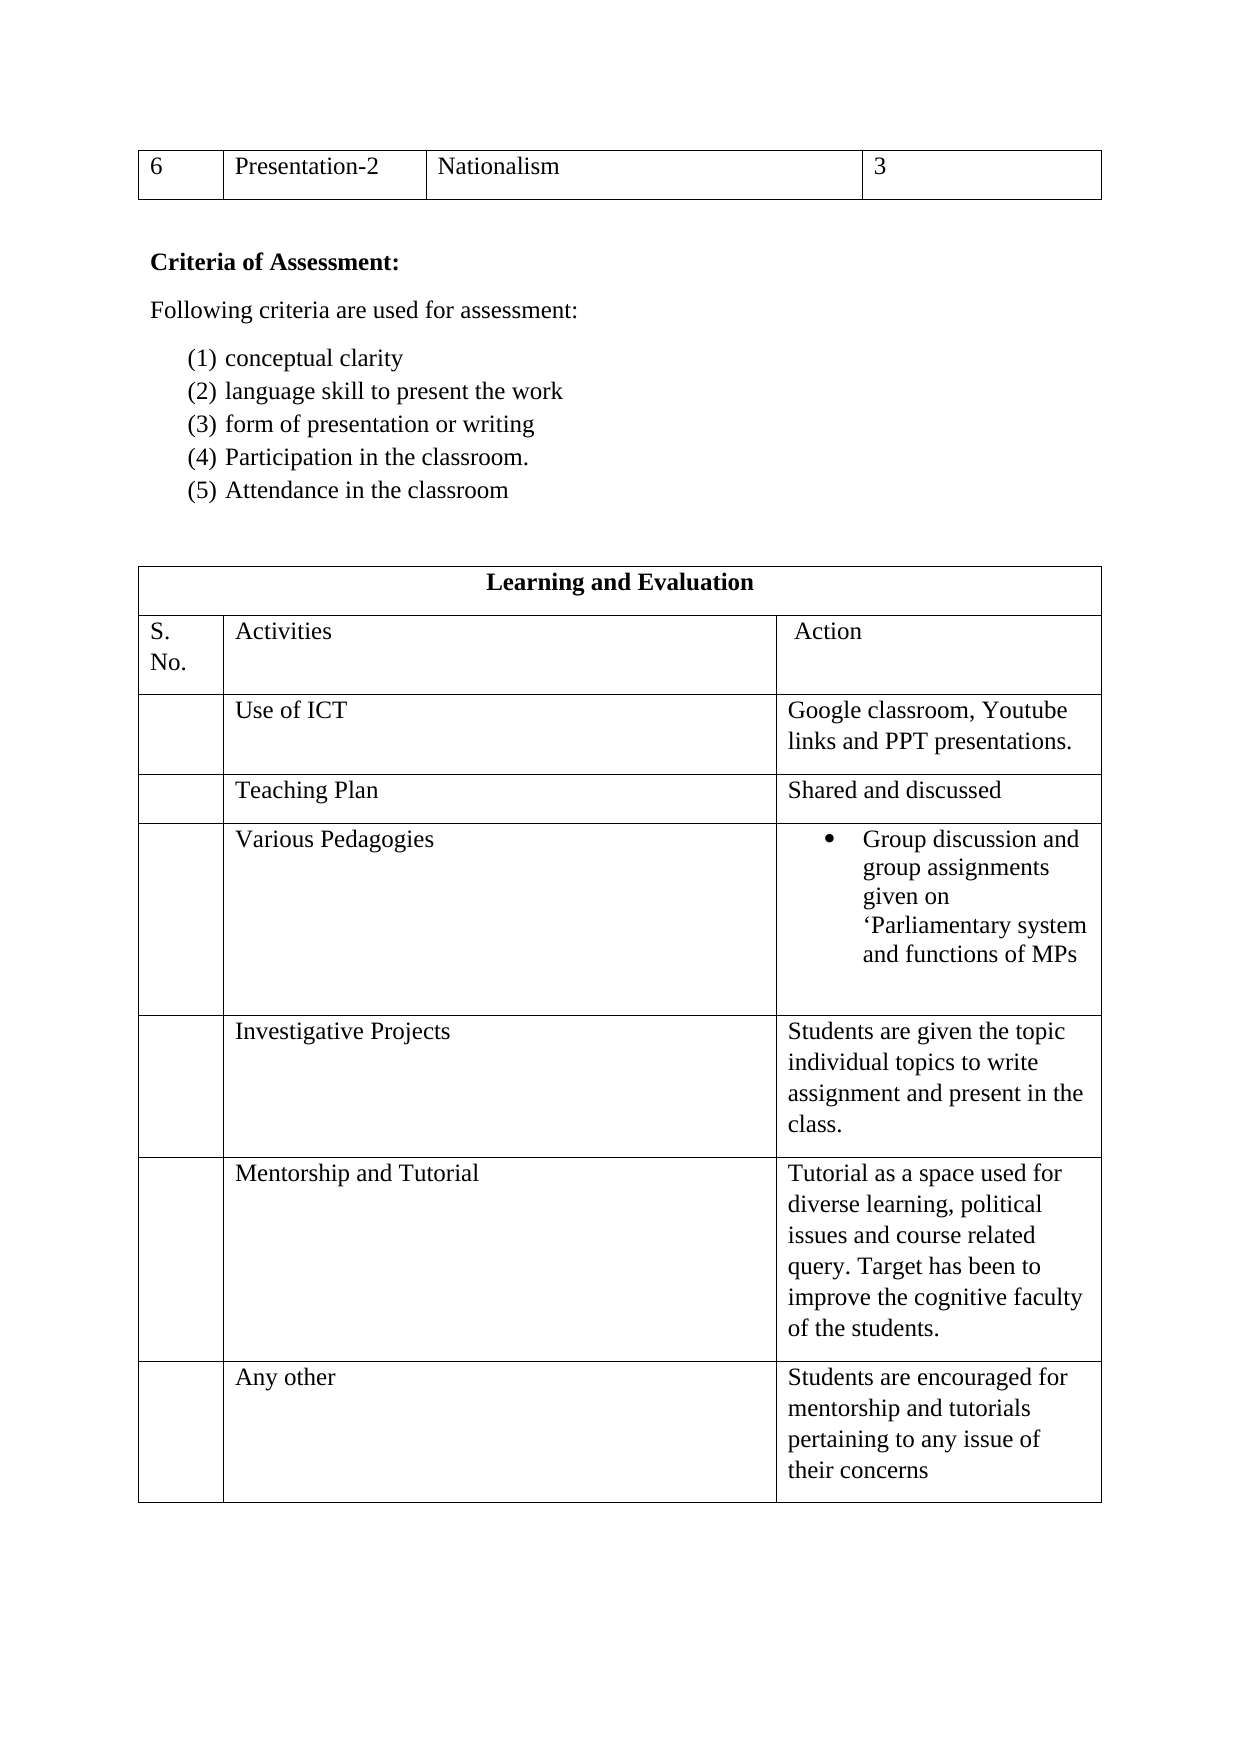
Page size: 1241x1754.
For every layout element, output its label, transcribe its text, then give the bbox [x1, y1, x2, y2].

table_cell Students are encouraged for mentorship and tutorials pertaining to any issue of their concerns [777, 1362, 1101, 1502]
table_cell Action [777, 616, 1101, 694]
text Criteria of Assessment: [150, 247, 1090, 276]
table_cell Shared and discussed [777, 775, 1101, 823]
table_cell Any other [224, 1362, 776, 1502]
table_cell Activities [224, 616, 776, 694]
table_cell Group discussion and group assignments given on ‘Parliamentary system and functions of MPs [777, 824, 1101, 1015]
table_cell [139, 695, 223, 774]
table_cell Students are given the topic individual topics to write assignment and present in the class. [777, 1016, 1101, 1157]
list conceptual clarity [187, 343, 1090, 371]
table_cell Teaching Plan [224, 775, 776, 823]
table_cell [139, 1158, 223, 1361]
text Following criteria are used for assessment: [150, 295, 1090, 324]
table_cell 6 [139, 151, 223, 198]
table_cell [139, 1362, 223, 1502]
table_cell [139, 775, 223, 823]
table_cell Investigative Projects [224, 1016, 776, 1157]
list form of presentation or writing [187, 409, 1090, 437]
table_cell Nationalism [427, 151, 862, 198]
table_cell [139, 1016, 223, 1157]
table_cell Tutorial as a space used for diverse learning, political issues and course related query. Target has been to improve the cognitive faculty of the students. [777, 1158, 1101, 1361]
table_cell Mentorship and Tutorial [224, 1158, 776, 1361]
table_cell S. No. [139, 616, 223, 694]
table_cell Google classroom, Youtube links and PPT presentations. [777, 695, 1101, 774]
table_cell Use of ICT [224, 695, 776, 774]
list Attendance in the classroom [187, 475, 1090, 503]
table_cell Various Pedagogies [224, 824, 776, 1015]
list Participation in the classroom. [187, 442, 1090, 471]
table_cell [139, 824, 223, 1015]
table_cell Presentation-2 [224, 151, 426, 198]
table_header Learning and Evaluation [139, 567, 1101, 615]
table_cell 3 [863, 151, 1101, 198]
list language skill to present the work [187, 376, 1090, 404]
